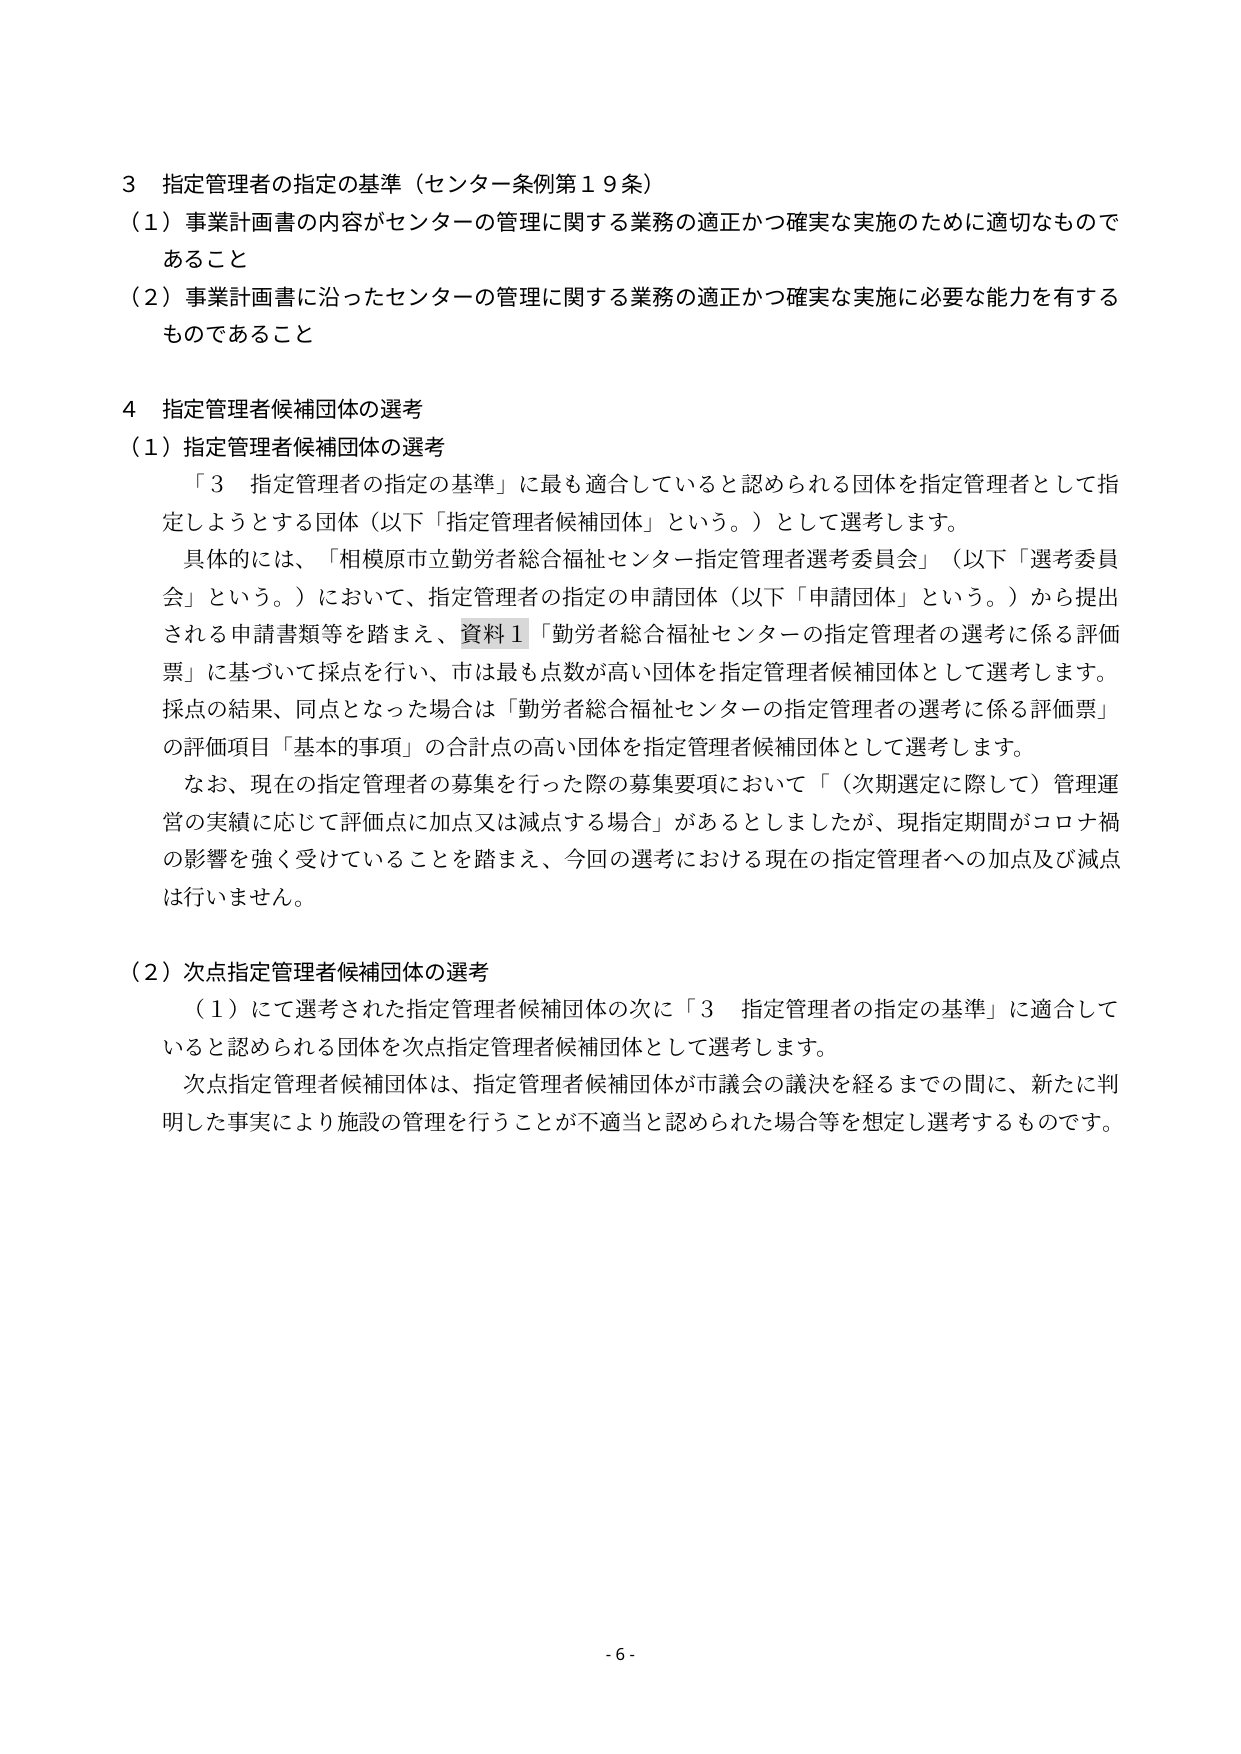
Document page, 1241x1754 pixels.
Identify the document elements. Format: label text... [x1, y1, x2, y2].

text 「３ 指定管理者の指定の基準」に最も適合していると認められる団体を指定管理者として指定しようとする団体（以下「指定管理者候補団体」という。）として選考します。 [162, 464, 1122, 539]
text （１）事業計画書の内容がセンターの管理に関する業務の適正かつ確実な実施のために適切なものであること [118, 202, 1122, 277]
text （１）にて選考された指定管理者候補団体の次に「３ 指定管理者の指定の基準」に適合していると認められる団体を次点指定管理者候補団体として選考します。 [162, 989, 1122, 1064]
text （２）事業計画書に沿ったセンターの管理に関する業務の適正かつ確実な実施に必要な能力を有するものであること [118, 277, 1122, 352]
text ３ 指定管理者の指定の基準（センター条例第１９条） [118, 164, 1122, 202]
text 次点指定管理者候補団体は、指定管理者候補団体が市議会の議決を経るまでの間に、新たに判明した事実により施設の管理を行うことが不適当と認められた場合等を想定し選考するものです。 [162, 1064, 1122, 1139]
text ４ 指定管理者候補団体の選考 [118, 389, 1122, 427]
text なお、現在の指定管理者の募集を行った際の募集要項において「（次期選定に際して）管理運営の実績に応じて評価点に加点又は減点する場合」があるとしましたが、現指定期間がコロナ禍の影響を強く受けていることを踏まえ、今回の選考における現在の指定管理者への加点及び減点は行いません。 [162, 764, 1122, 914]
text （１）指定管理者候補団体の選考 [118, 427, 1122, 464]
text （２）次点指定管理者候補団体の選考 [118, 952, 1122, 989]
text 具体的には、「相模原市立勤労者総合福祉センター指定管理者選考委員会」（以下「選考委員会」という。）において、指定管理者の指定の申請団体（以下「申請団体」という。）から提出される申請書類等を踏まえ、資料１「勤労者総合福祉センターの指定管理者の選考に係る評価票」に基づいて採点を行い、市は最も点数が高い団体を指定管理者候補団体として選考します。採点の結果、同点となった場合は「勤労者総合福祉センターの指定管理者の選考に係る評価票」の評価項目「基本的事項」の合計点の高い団体を指定管理者候補団体として選考します。 [162, 539, 1122, 764]
